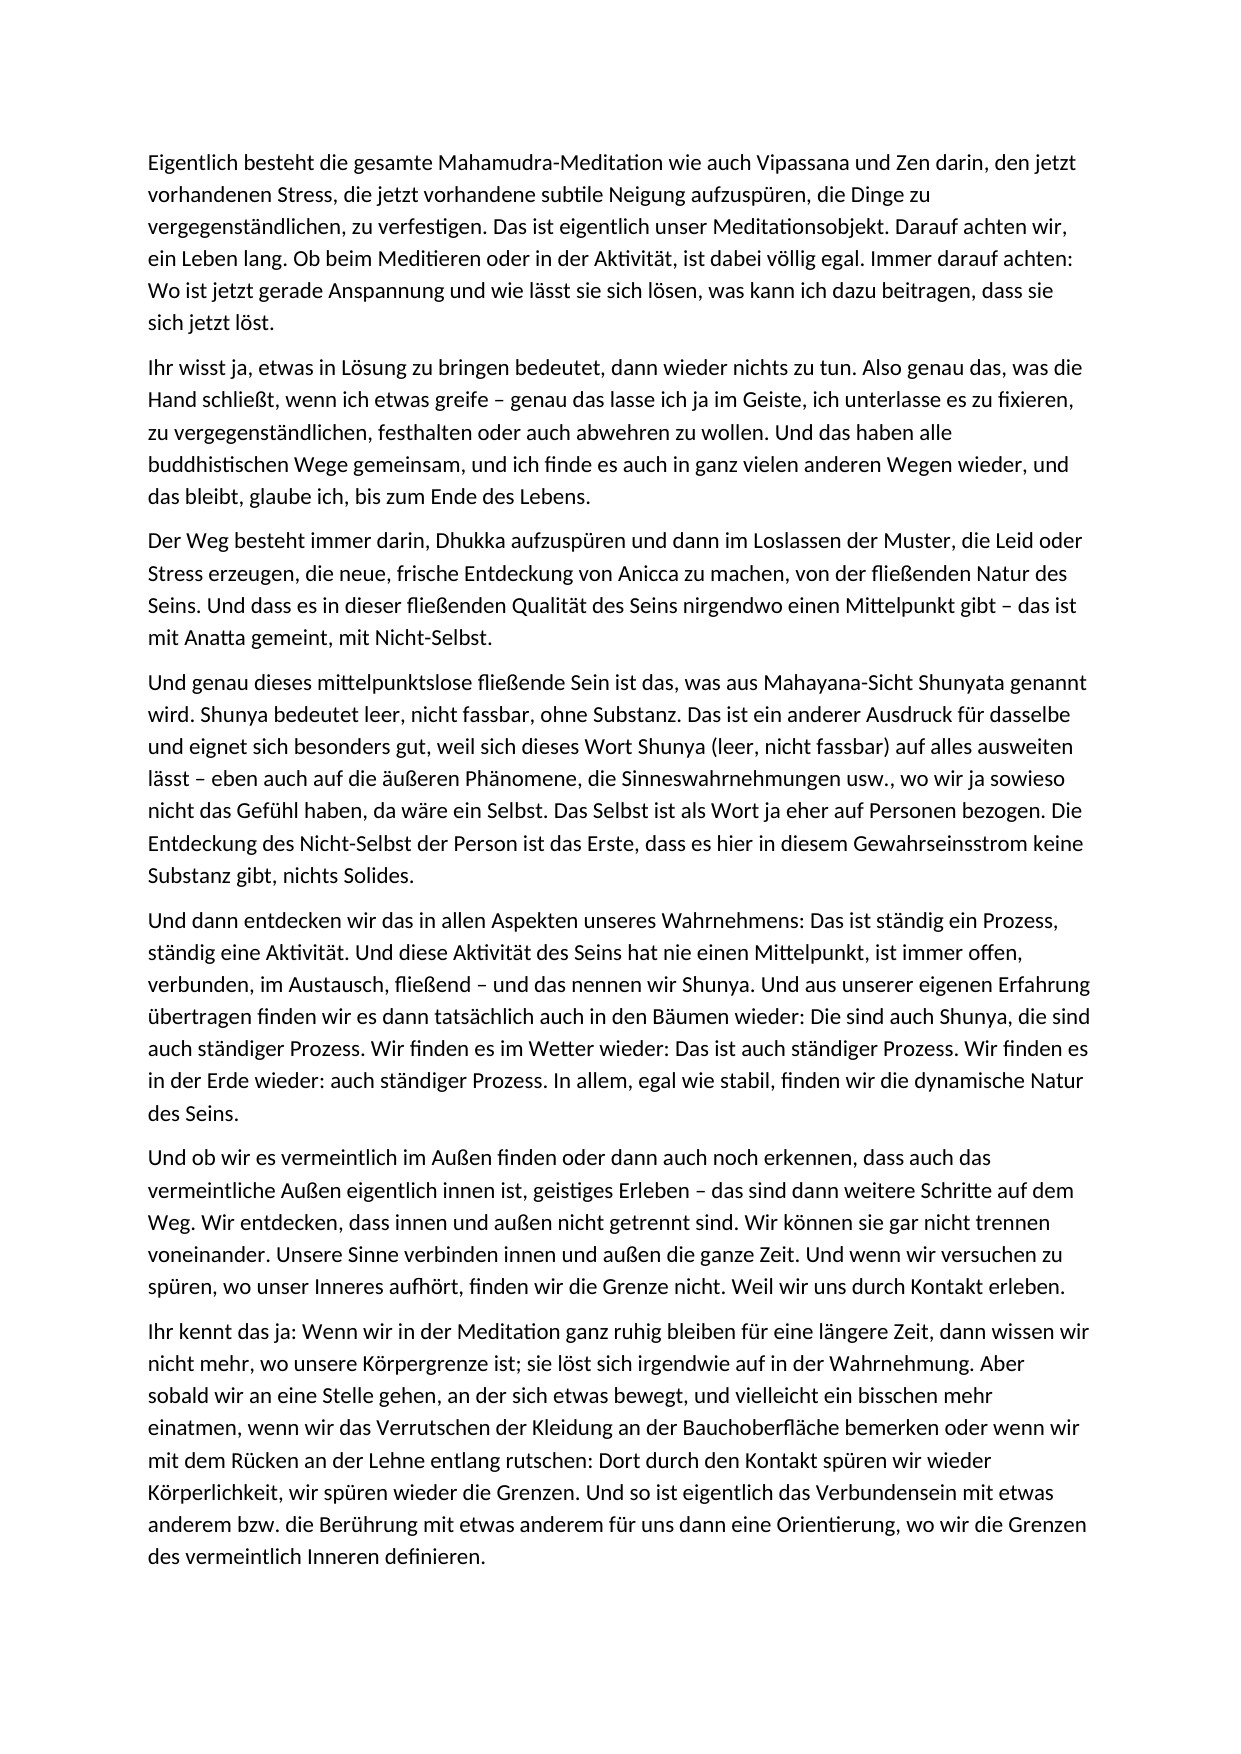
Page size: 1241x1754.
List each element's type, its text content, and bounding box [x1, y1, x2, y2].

text Ihr kennt das ja: Wenn wir in der Meditation ganz ruhig bleiben für eine längere Zeit, dann wissen wir nicht mehr, wo unsere Körpergrenze ist; sie löst sich irgendwie auf in der Wahrnehmung. Aber sobald wir an eine Stelle gehen, an der sich etwas bewegt, und vielleicht ein bisschen mehr einatmen, wenn wir das Verrutschen der Kleidung an der Bauchoberfläche bemerken oder wenn wir mit dem Rücken an der Lehne entlang rutschen: Dort durch den Kontakt spüren wir wieder Körperlichkeit, wir spüren wieder die Grenzen. Und so ist eigentlich das Verbundensein mit etwas anderem bzw. die Berührung mit etwas anderem für uns dann eine Orientierung, wo wir die Grenzen des vermeintlich Inneren definieren. [148, 1317, 1093, 1570]
text Und ob wir es vermeintlich im Außen finden oder dann auch noch erkennen, dass auch das vermeintliche Außen eigentlich innen ist, geistiges Erleben – das sind dann weitere Schritte auf dem Weg. Wir entdecken, dass innen und außen nicht getrennt sind. Wir können sie gar nicht trennen voneinander. Unsere Sinne verbinden innen und außen die ganze Zeit. Und wenn wir versuchen zu spüren, wo unser Inneres aufhört, finden wir die Grenze nicht. Weil wir uns durch Kontakt erleben. [148, 1143, 1093, 1300]
text Eigentlich besteht die gesamte Mahamudra-Meditation wie auch Vipassana und Zen darin, den jetzt vorhandenen Stress, die jetzt vorhandene subtile Neigung aufzuspüren, die Dinge zu vergegenständlichen, zu verfestigen. Das ist eigentlich unser Meditationsobjekt. Darauf achten wir, ein Leben lang. Ob beim Meditieren oder in der Aktivität, ist dabei völlig egal. Immer darauf achten: Wo ist jetzt gerade Anspannung und wie lässt sie sich lösen, was kann ich dazu beitragen, dass sie sich jetzt löst. [148, 148, 1093, 337]
text Der Weg besteht immer darin, Dhukka aufzuspüren und dann im Loslassen der Muster, die Leid oder Stress erzeugen, die neue, frische Entdeckung von Anicca zu machen, von der fließenden Natur des Seins. Und dass es in dieser fließenden Qualität des Seins nirgendwo einen Mittelpunkt gibt – das ist mit Anatta gemeint, mit Nicht-Selbst. [148, 527, 1093, 651]
text Ihr wisst ja, etwas in Lösung zu bringen bedeutet, dann wieder nichts zu tun. Also genau das, was die Hand schließt, wenn ich etwas greife – genau das lasse ich ja im Geiste, ich unterlasse es zu fixieren, zu vergegenständlichen, festhalten oder auch abwehren zu wollen. Und das haben alle buddhistischen Wege gemeinsam, und ich finde es auch in ganz vielen anderen Wegen wieder, und das bleibt, glaube ich, bis zum Ende des Lebens. [148, 353, 1093, 510]
text Und dann entdecken wir das in allen Aspekten unseres Wahrnehmens: Das ist ständig ein Prozess, ständig eine Aktivität. Und diese Aktivität des Seins hat nie einen Mittelpunkt, ist immer offen, verbunden, im Austausch, fließend – und das nennen wir Shunya. Und aus unserer eigenen Erfahrung übertragen finden wir es dann tatsächlich auch in den Bäumen wieder: Die sind auch Shunya, die sind auch ständiger Prozess. Wir finden es im Wetter wieder: Das ist auch ständiger Prozess. Wir finden es in der Erde wieder: auch ständiger Prozess. In allem, egal wie stabil, finden wir die dynamische Natur des Seins. [148, 906, 1093, 1127]
text Und genau dieses mittelpunktslose fließende Sein ist das, was aus Mahayana-Sicht Shunyata genannt wird. Shunya bedeutet leer, nicht fassbar, ohne Substanz. Das ist ein anderer Ausdruck für dasselbe und eignet sich besonders gut, weil sich dieses Wort Shunya (leer, nicht fassbar) auf alles ausweiten lässt – eben auch auf die äußeren Phänomene, die Sinneswahrnehmungen usw., wo wir ja sowieso nicht das Gefühl haben, da wäre ein Selbst. Das Selbst ist als Wort ja eher auf Personen bezogen. Die Entdeckung des Nicht-Selbst der Person ist das Erste, dass es hier in diesem Gewahrseinsstrom keine Substanz gibt, nichts Solides. [148, 668, 1093, 889]
